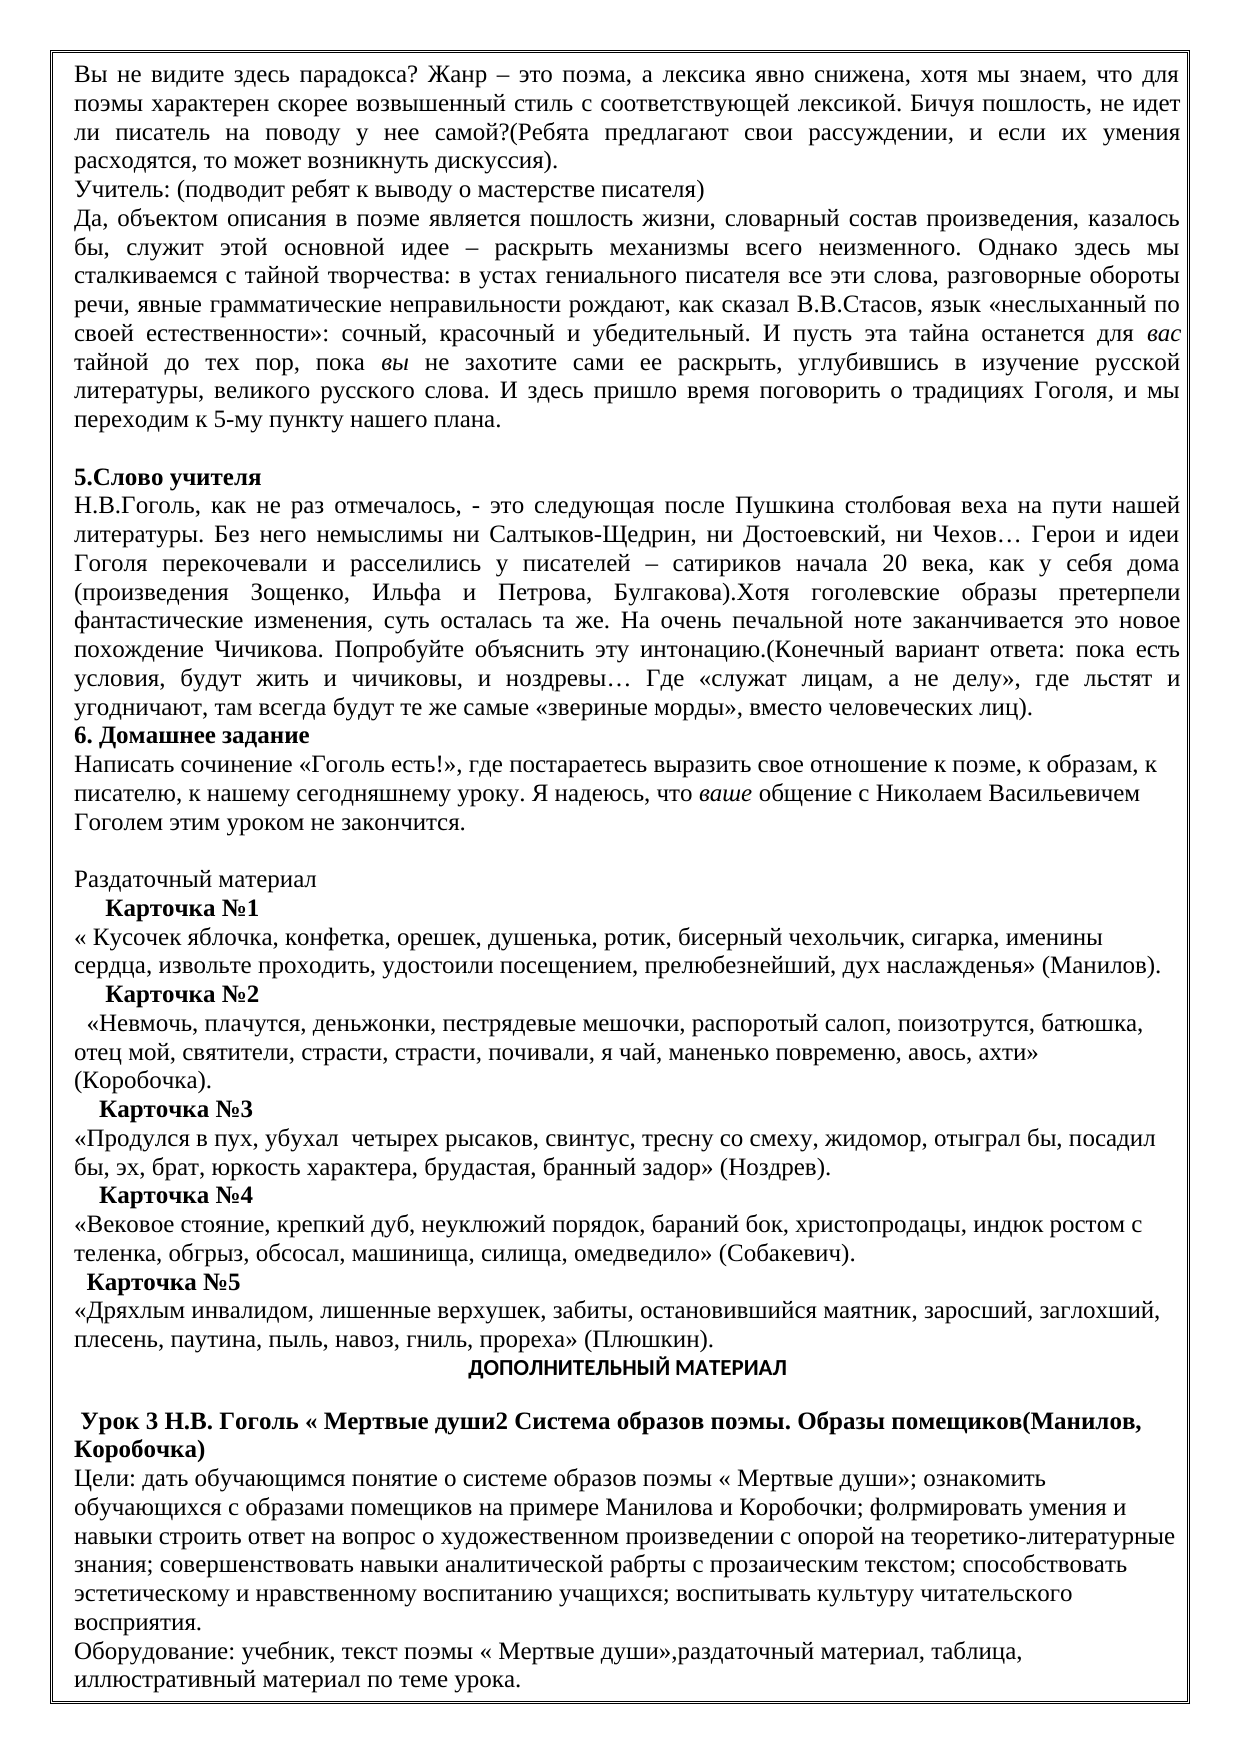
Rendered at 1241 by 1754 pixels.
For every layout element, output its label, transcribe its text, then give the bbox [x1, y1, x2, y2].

text «Продулся в пух, убухал четырех рысаков, свинтус, тресну со смеху, жидомор, отыграл бы, посадил бы, эх, брат, юркость характера, брудастая, бранный задор» (Ноздрев). [74, 1123, 1181, 1180]
text Раздаточный материал [74, 864, 1181, 893]
text 5.Слово учителя [74, 462, 1181, 490]
text 6. Домашнее задание [74, 720, 1181, 749]
text Написать сочинение «Гоголь есть!», где постараетесь выразить свое отношение к поэме, к образам, к писателю, к нашему сегодняшнему уроку. Я надеюсь, что ваше общение с Николаем Васильевичем Гоголем этим уроком не закончится. [74, 749, 1181, 835]
text «Невмочь, плачутся, деньжонки, пестрядевые мешочки, распоротый салоп, поизотрутся, батюшка, отец мой, святители, страсти, страсти, почивали, я чай, маненько повременю, авось, ахти» (Коробочка). [74, 1008, 1181, 1094]
text «Вековое стояние, крепкий дуб, неуклюжий порядок, бараний бок, христопродацы, индюк ростом с теленка, обгрыз, обсосал, машинища, силища, омедведило» (Собакевич). [74, 1209, 1181, 1267]
text ДОПОЛНИТЕЛЬНЫЙ МАТЕРИАЛ [74, 1353, 1181, 1381]
text Учитель: (подводит ребят к выводу о мастерстве писателя) [74, 174, 1181, 203]
text «Дряхлым инвалидом, лишенные верхушек, забиты, остановившийся маятник, заросший, заглохший, плесень, паутина, пыль, навоз, гниль, прореха» (Плюшкин). [74, 1295, 1181, 1353]
text Карточка №2 [74, 979, 1181, 1008]
text Цели: дать обучающимся понятие о системе образов поэмы « Мертвые души»; ознакомить обучающихся с образами помещиков на примере Манилова и Коробочки; фолрмировать умения и навыки строить ответ на вопрос о художественном произведении с опорой на теоретико-литературные знания; совершенствовать навыки аналитической рабрты с прозаическим текстом; способствовать эстетическому и нравственному воспитанию учащихся; воспитывать культуру читательского восприятия. [74, 1463, 1181, 1636]
text Вы не видите здесь парадокса? Жанр – это поэма, а лексика явно снижена, хотя мы знаем, что для поэмы характерен скорее возвышенный стиль с соответствующей лексикой. Бичуя пошлость, не идет ли писатель на поводу у нее самой?(Ребята предлагают свои рассуждении, и если их умения расходятся, то может возникнуть дискуссия). [74, 59, 1181, 174]
text Карточка №4 [74, 1180, 1181, 1209]
text Да, объектом описания в поэме является пошлость жизни, словарный состав произведения, казалось бы, служит этой основной идее – раскрыть механизмы всего неизменного. Однако здесь мы сталкиваемся с тайной творчества: в устах гениального писателя все эти слова, разговорные обороты речи, явные грамматические неправильности рождают, как сказал В.В.Стасов, язык «неслыханный по своей естественности»: сочный, красочный и убедительный. И пусть эта тайна останется для вас тайной до тех пор, пока вы не захотите сами ее раскрыть, углубившись в изучение русской литературы, великого русского слова. И здесь пришло время поговорить о традициях Гоголя, и мы переходим к 5-му пункту нашего плана. [74, 203, 1181, 433]
text Урок 3 Н.В. Гоголь « Мертвые души2 Система образов поэмы. Образы помещиков(Манилов, Коробочка) [74, 1406, 1181, 1463]
text Оборудование: учебник, текст поэмы « Мертвые души»,раздаточный материал, таблица, иллюстративный материал по теме урока. [74, 1636, 1181, 1693]
text Карточка №3 [74, 1094, 1181, 1123]
text Н.В.Гоголь, как не раз отмечалось, - это следующая после Пушкина столбовая веха на пути нашей литературы. Без него немыслимы ни Салтыков-Щедрин, ни Достоевский, ни Чехов… Герои и идеи Гоголя перекочевали и расселились у писателей – сатириков начала 20 века, как у себя дома (произведения Зощенко, Ильфа и Петрова, Булгакова).Хотя гоголевские образы претерпели фантастические изменения, суть осталась та же. На очень печальной ноте заканчивается это новое похождение Чичикова. Попробуйте объяснить эту интонацию.(Конечный вариант ответа: пока есть условия, будут жить и чичиковы, и ноздревы… Где «служат лицам, а не делу», где льстят и угодничают, там всегда будут те же самые «звериные морды», вместо человеческих лиц). [74, 490, 1181, 720]
text « Кусочек яблочка, конфетка, орешек, душенька, ротик, бисерный чехольчик, сигарка, именины сердца, извольте проходить, удостоили посещением, прелюбезнейший, дух наслажденья» (Манилов). [74, 922, 1181, 979]
text Карточка №1 [74, 893, 1181, 922]
text Карточка №5 [74, 1267, 1181, 1295]
